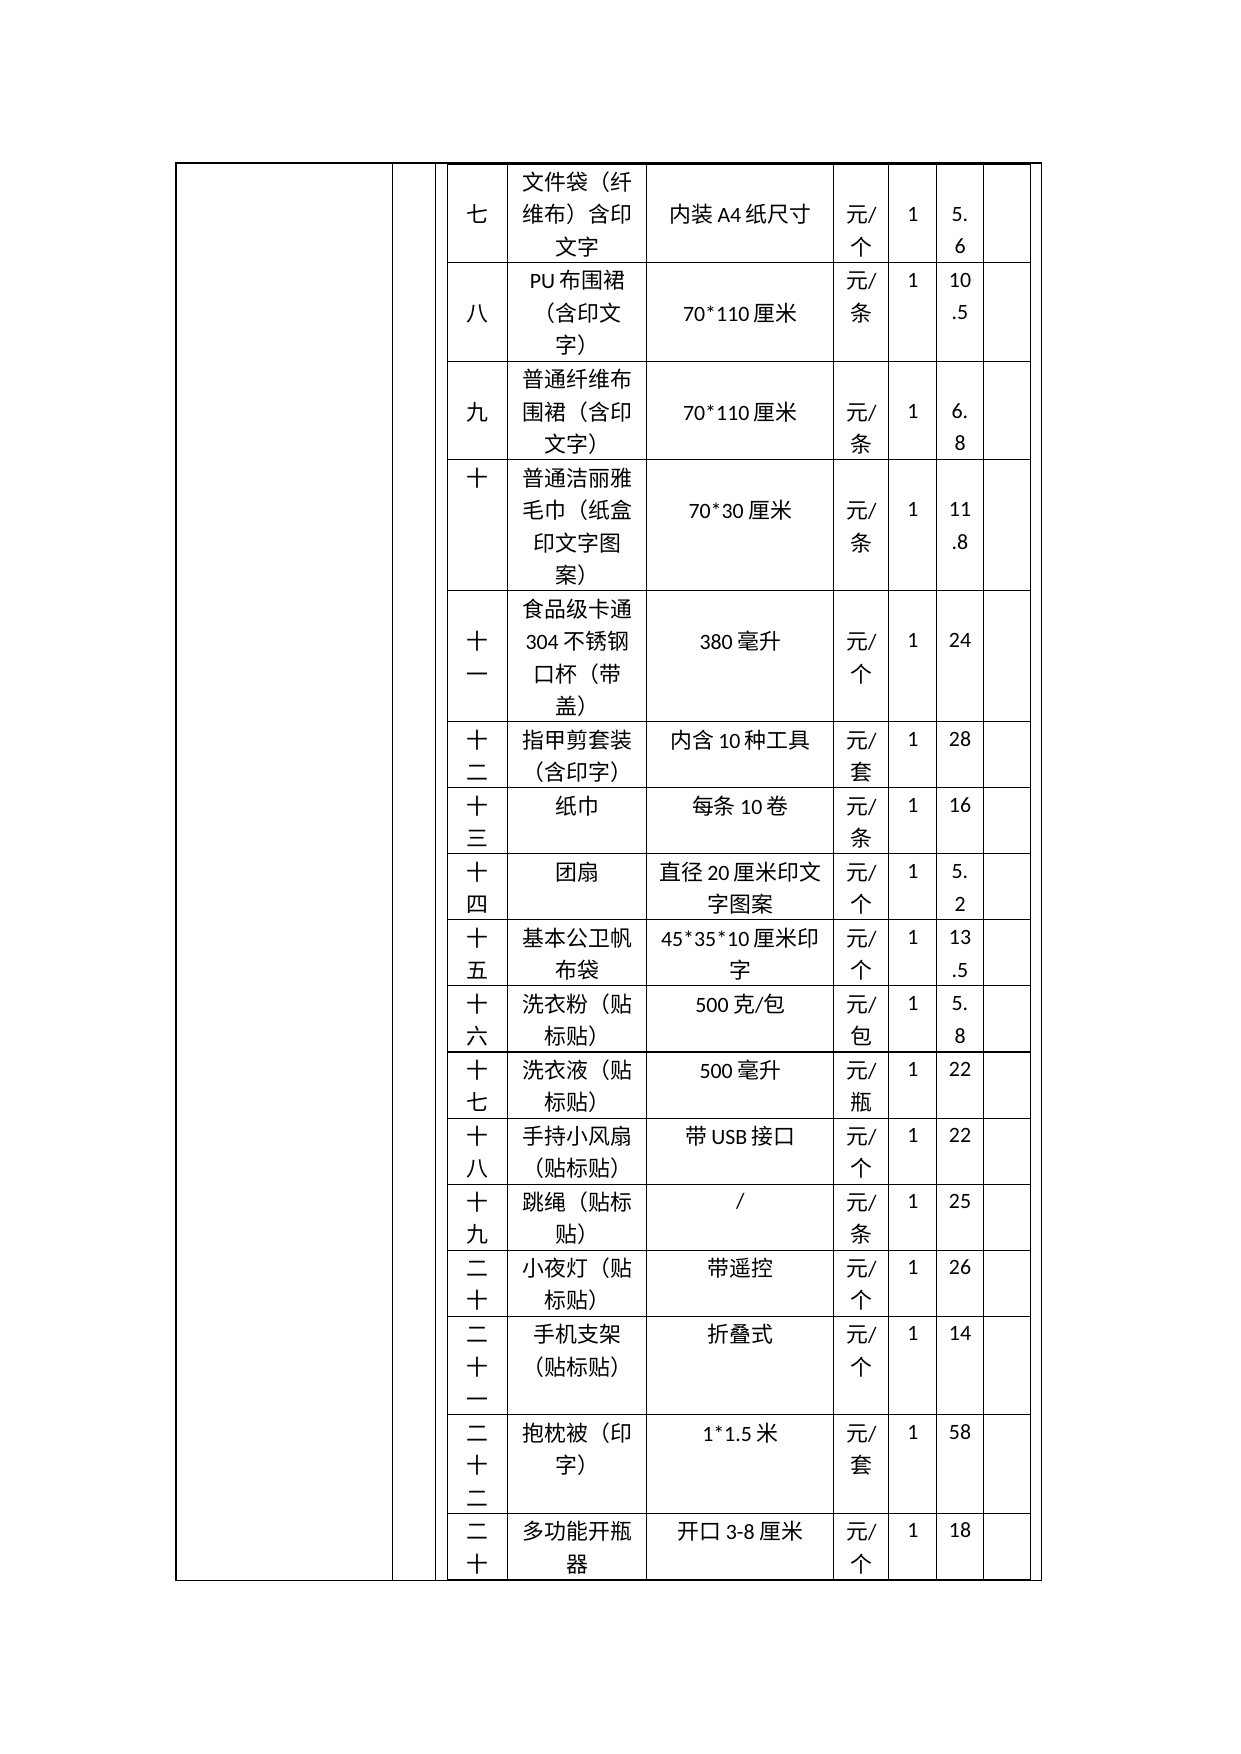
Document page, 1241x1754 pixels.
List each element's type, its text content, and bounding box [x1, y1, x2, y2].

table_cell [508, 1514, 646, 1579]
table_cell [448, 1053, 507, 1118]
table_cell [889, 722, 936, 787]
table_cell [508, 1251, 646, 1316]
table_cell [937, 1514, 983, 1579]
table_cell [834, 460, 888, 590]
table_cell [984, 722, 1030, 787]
table_cell 1 [393, 164, 435, 1580]
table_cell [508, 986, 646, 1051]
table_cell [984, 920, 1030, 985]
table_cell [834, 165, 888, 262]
table_cell [177, 164, 392, 1580]
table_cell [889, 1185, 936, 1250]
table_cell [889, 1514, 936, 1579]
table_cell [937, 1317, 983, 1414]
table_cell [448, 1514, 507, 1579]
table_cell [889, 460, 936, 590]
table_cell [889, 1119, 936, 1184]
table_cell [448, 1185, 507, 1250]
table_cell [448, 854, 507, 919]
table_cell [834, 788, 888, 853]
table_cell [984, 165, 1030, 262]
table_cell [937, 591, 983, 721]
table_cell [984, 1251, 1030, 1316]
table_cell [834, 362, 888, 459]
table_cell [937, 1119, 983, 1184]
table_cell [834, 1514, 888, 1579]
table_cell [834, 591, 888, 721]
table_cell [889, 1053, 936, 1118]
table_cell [436, 164, 447, 1580]
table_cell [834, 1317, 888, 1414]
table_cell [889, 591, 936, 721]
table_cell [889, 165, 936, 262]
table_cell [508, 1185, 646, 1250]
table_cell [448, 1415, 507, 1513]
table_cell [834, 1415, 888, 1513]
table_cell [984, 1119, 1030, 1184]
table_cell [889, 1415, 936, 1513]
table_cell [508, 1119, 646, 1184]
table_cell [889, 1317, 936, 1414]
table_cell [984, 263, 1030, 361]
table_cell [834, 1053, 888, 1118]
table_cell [1031, 164, 1041, 1580]
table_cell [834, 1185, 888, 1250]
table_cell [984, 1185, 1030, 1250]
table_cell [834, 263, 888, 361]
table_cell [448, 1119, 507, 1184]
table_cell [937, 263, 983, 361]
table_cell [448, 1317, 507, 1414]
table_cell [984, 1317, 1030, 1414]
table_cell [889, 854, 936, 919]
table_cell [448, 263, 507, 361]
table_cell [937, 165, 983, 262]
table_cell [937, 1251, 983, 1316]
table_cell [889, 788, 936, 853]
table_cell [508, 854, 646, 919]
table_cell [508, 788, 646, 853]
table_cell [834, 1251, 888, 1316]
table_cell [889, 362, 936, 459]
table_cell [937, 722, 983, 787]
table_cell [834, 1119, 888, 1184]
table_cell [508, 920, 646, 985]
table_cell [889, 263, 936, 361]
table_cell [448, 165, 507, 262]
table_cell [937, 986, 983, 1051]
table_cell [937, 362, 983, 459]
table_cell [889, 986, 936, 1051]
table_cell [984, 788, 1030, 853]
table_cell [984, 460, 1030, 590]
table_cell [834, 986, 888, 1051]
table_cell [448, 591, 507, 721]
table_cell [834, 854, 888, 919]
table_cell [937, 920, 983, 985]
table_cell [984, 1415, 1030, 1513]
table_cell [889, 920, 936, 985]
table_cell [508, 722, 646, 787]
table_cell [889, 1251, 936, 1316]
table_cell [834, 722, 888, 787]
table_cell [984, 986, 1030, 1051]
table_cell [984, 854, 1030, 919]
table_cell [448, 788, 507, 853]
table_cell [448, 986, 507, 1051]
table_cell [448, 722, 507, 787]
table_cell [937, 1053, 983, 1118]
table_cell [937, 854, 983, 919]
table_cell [647, 1514, 833, 1579]
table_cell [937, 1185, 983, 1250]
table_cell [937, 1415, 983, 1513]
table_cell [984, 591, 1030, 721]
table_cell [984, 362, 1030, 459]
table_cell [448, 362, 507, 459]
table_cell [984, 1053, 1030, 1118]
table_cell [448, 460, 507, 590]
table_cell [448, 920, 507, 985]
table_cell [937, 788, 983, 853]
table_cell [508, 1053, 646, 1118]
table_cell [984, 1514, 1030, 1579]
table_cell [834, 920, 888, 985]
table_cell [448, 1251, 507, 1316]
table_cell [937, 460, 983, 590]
